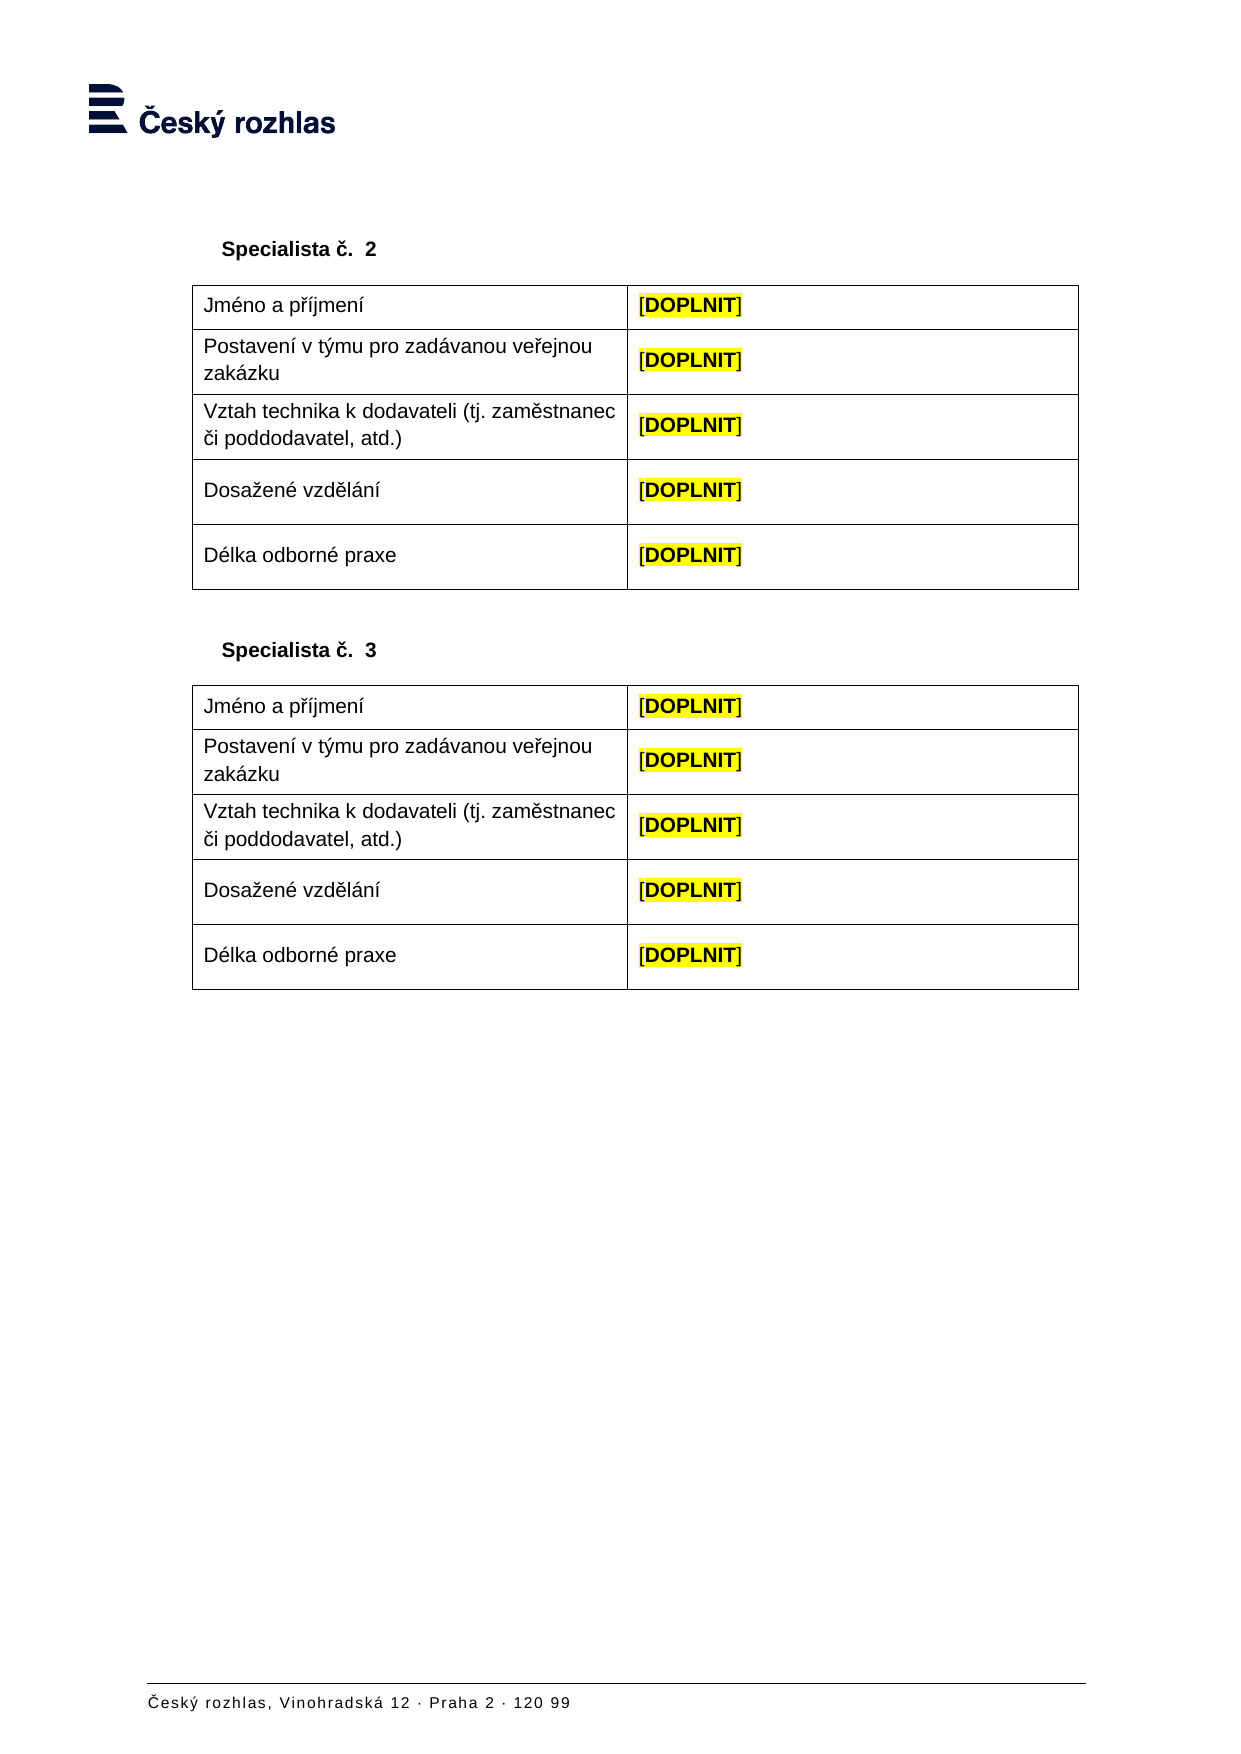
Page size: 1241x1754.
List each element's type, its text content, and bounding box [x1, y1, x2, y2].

table_cell [DOPLNIT] [628, 330, 1078, 393]
table_cell [DOPLNIT] [628, 860, 1078, 924]
table_cell [DOPLNIT] [628, 460, 1078, 523]
table_cell Délka odborné praxe [193, 525, 627, 588]
picture [89, 84, 335, 138]
table_cell [DOPLNIT] [628, 925, 1078, 989]
table_cell [DOPLNIT] [628, 395, 1078, 458]
table_cell Délka odborné praxe [193, 925, 627, 989]
table_cell [DOPLNIT] [628, 730, 1078, 794]
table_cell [193, 330, 627, 393]
table_header Jméno a příjmení [193, 686, 627, 729]
table_cell [DOPLNIT] [628, 525, 1078, 588]
table_header [DOPLNIT] [628, 286, 1078, 328]
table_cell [193, 395, 627, 458]
text Specialista č. 3 [221, 637, 1092, 661]
table_cell Vztah technika k dodavateli (tj. zaměstnanec či poddodavatel, atd.) [193, 795, 627, 859]
table_cell Dosažené vzdělání [193, 860, 627, 924]
table_cell Dosažené vzdělání [193, 460, 627, 523]
table_header [DOPLNIT] [628, 686, 1078, 729]
table_cell Postavení v týmu pro zadávanou veřejnou zakázku [193, 730, 627, 794]
text Specialista č. 2 [221, 237, 1092, 261]
table_header Jméno a příjmení [193, 286, 627, 328]
table_cell [DOPLNIT] [628, 795, 1078, 859]
